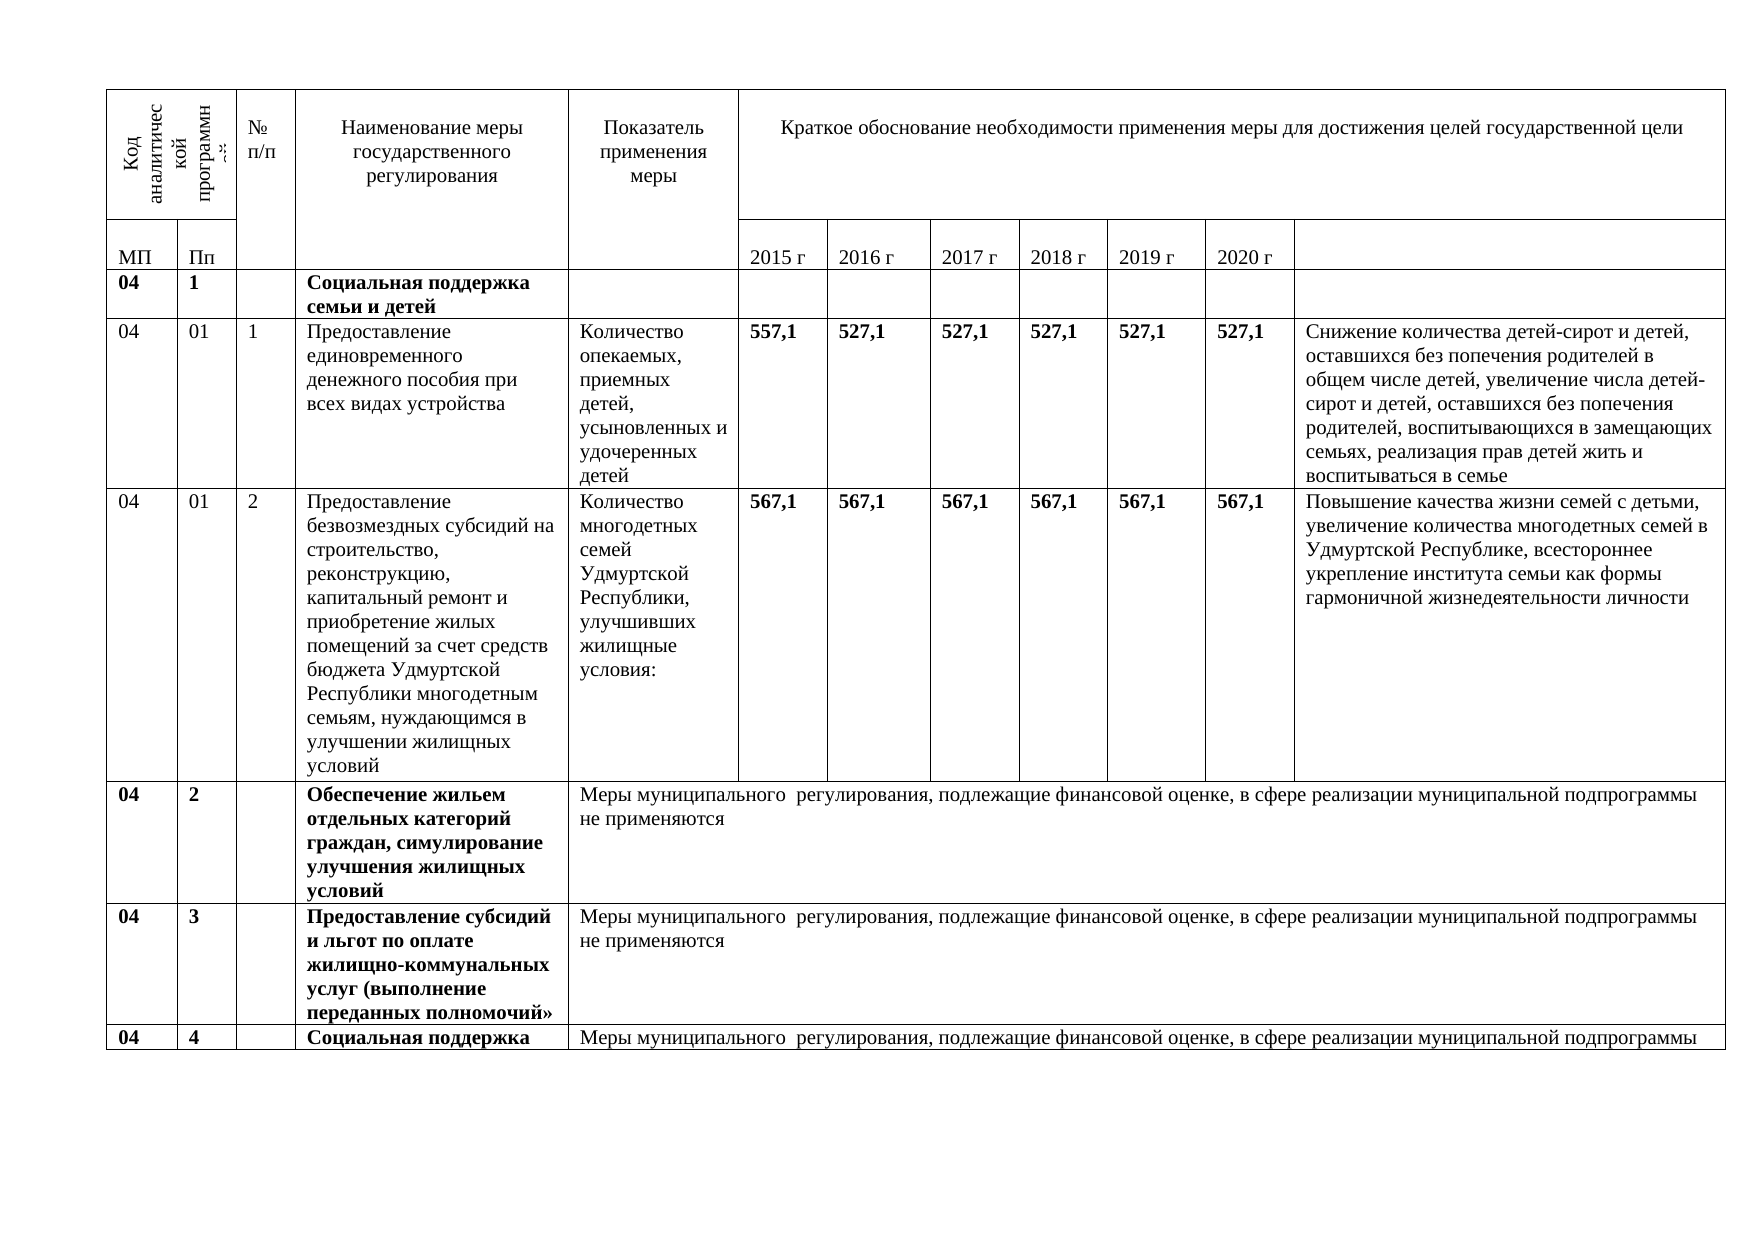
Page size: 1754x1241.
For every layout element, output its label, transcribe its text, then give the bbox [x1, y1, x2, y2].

table_cell 527,1 [828, 319, 930, 487]
table_cell 2020 г [1206, 220, 1294, 269]
table_cell 567,1 [931, 489, 1019, 781]
table_cell 567,1 [828, 489, 930, 781]
table_cell 01 [178, 489, 236, 781]
table_cell [1295, 270, 1725, 318]
table_cell 567,1 [1206, 489, 1294, 781]
table_header Код аналитической программной классификации [107, 90, 236, 219]
table_cell 2 [178, 782, 236, 902]
table_cell [237, 1025, 295, 1049]
table_cell 04 [107, 782, 177, 902]
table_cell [296, 1025, 568, 1049]
table_cell Количество многодетных семей Удмуртской Республики, улучшивших жилищные условия: [569, 489, 738, 781]
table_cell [569, 1025, 1725, 1049]
table_cell Предоставление безвозмездных субсидий на строительство, реконструкцию, капитальный ремонт и приобретение жилых помещений за счет средств бюджета Удмуртской Республики многодетным семьям, нуждающимся в улучшении жилищных условий [296, 489, 568, 781]
table_cell [828, 270, 930, 318]
table_cell Пп [178, 220, 236, 269]
table_cell 2016 г [828, 220, 930, 269]
table_cell [569, 270, 738, 318]
table_cell 527,1 [931, 319, 1019, 487]
table_cell [237, 904, 295, 1024]
table_header Показатель применения меры [569, 90, 738, 269]
table_cell 04 [107, 904, 177, 1024]
table_cell Снижение количества детей-сирот и детей, оставшихся без попечения родителей в общем числе детей, увеличение числа детей-сирот и детей, оставшихся без попечения родителей, воспитывающихся в замещающих семьях, реализация прав детей жить и воспитываться в семье [1295, 319, 1725, 487]
table_cell 01 [178, 319, 236, 487]
table_cell Социальная поддержка семьи и детей [296, 270, 568, 318]
table_cell 3 [178, 904, 236, 1024]
table_cell [1295, 220, 1725, 269]
table_cell 2018 г [1020, 220, 1107, 269]
table_header Наименование меры государственного регулирования [296, 90, 568, 269]
table_cell Меры муниципального регулирования, подлежащие финансовой оценке, в сфере реализации муниципальной подпрограммы не применяются [569, 782, 1725, 902]
table_cell [1108, 270, 1205, 318]
table_cell 04 [107, 1025, 177, 1049]
table_cell 4 [178, 1025, 236, 1049]
table_cell Предоставление единовременного денежного пособия при всех видах устройства [296, 319, 568, 487]
table_cell Меры муниципального регулирования, подлежащие финансовой оценке, в сфере реализации муниципальной подпрограммы не применяются [569, 904, 1725, 1024]
table_cell МП [107, 220, 177, 269]
table_cell 2015 г [739, 220, 827, 269]
table_cell [237, 270, 295, 318]
table_cell 04 [107, 270, 177, 318]
table_header № п/п [237, 90, 295, 269]
table_cell 567,1 [1108, 489, 1205, 781]
table_cell 04 [107, 489, 177, 781]
table_cell [237, 782, 295, 902]
table_cell Повышение качества жизни семей с детьми, увеличение количества многодетных семей в Удмуртской Республике, всестороннее укрепление института семьи как формы гармоничной жизнедеятельности личности [1295, 489, 1725, 781]
table_header Краткое обоснование необходимости применения меры для достижения целей государственной цели [739, 90, 1725, 219]
table_cell 1 [178, 270, 236, 318]
table_cell Обеспечение жильем отдельных категорий граждан, симулирование улучшения жилищных условий [296, 782, 568, 902]
table_cell [739, 270, 827, 318]
table_cell 2019 г [1108, 220, 1205, 269]
table_cell 527,1 [1020, 319, 1107, 487]
table_cell [1206, 270, 1294, 318]
table_cell 04 [107, 319, 177, 487]
table_cell Количество опекаемых, приемных детей, усыновленных и удочеренных детей [569, 319, 738, 487]
table_cell Предоставление субсидий и льгот по оплате жилищно-коммунальных услуг (выполнение переданных полномочий» [296, 904, 568, 1024]
table_cell 567,1 [739, 489, 827, 781]
table_cell 2017 г [931, 220, 1019, 269]
table_cell 1 [237, 319, 295, 487]
table_cell 557,1 [739, 319, 827, 487]
table_cell 567,1 [1020, 489, 1107, 781]
table_cell [931, 270, 1019, 318]
table_cell 527,1 [1108, 319, 1205, 487]
table_cell 527,1 [1206, 319, 1294, 487]
table_cell [1020, 270, 1107, 318]
table_cell 2 [237, 489, 295, 781]
